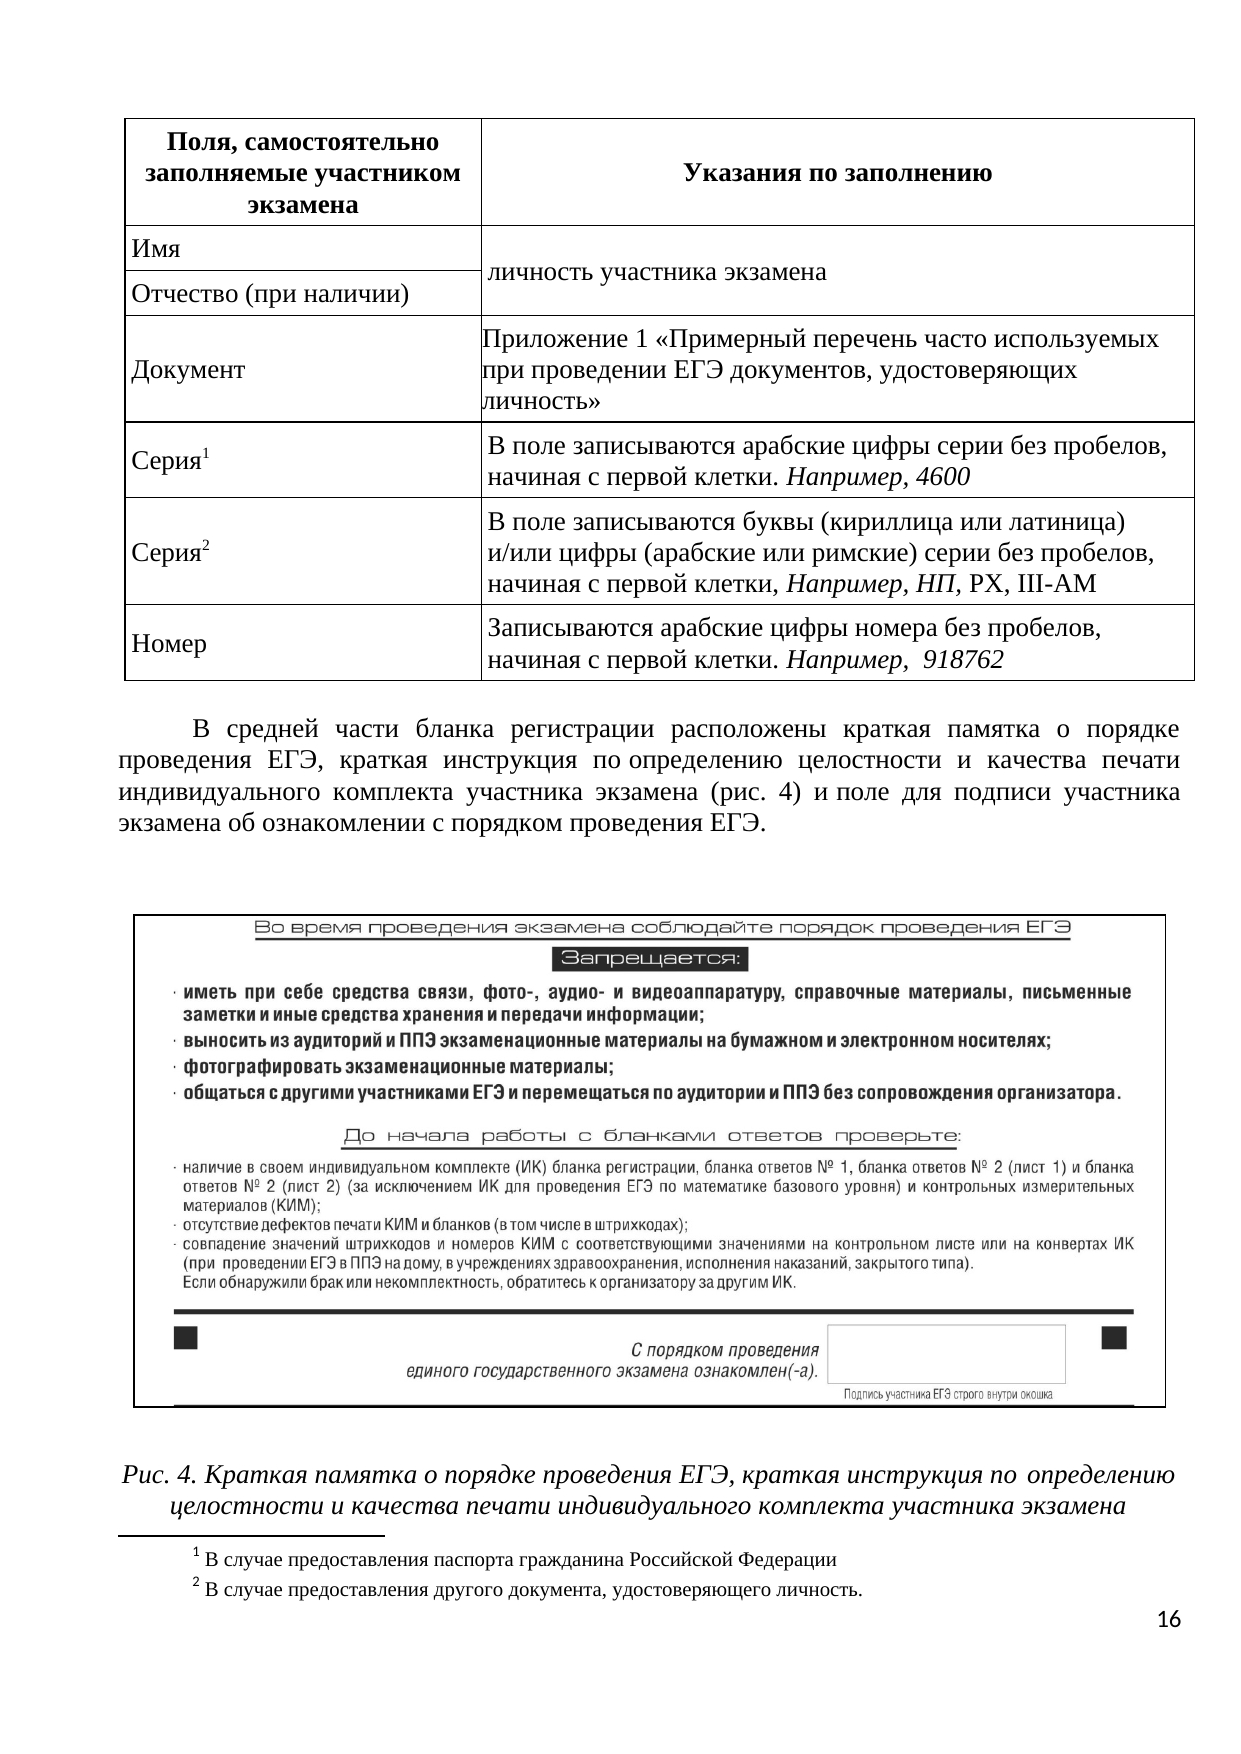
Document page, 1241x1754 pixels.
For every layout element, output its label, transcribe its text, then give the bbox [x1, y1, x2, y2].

table_cell Записываются арабские цифры номера без пробелов, начиная с первой клетки. Например, 918762 [482, 605, 1194, 680]
table_cell Серия [126, 423, 481, 497]
table_cell Имя [126, 226, 481, 270]
table_cell Серия [126, 498, 481, 604]
picture [173, 916, 1165, 1406]
table_cell Отчество (при наличии) [126, 271, 481, 314]
table_cell В поле записываются арабские цифры серии без пробелов, начиная с первой клетки. Например, 4600 [482, 423, 1194, 497]
table_header [174, 889, 1181, 1428]
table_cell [482, 226, 1194, 314]
table_cell Приложение 1 «Примерный перечень часто используемых при проведении ЕГЭ документов, удостоверяющих личность» [482, 316, 1194, 421]
table_header Указания по заполнению [482, 119, 1194, 225]
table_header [126, 119, 481, 225]
table_cell Документ [126, 316, 481, 421]
text В средней части бланка регистрации расположены краткая памятка о порядке проведения ЕГЭ, краткая инструкция по определению целостности и качества печати индивидуального комплекта участника экзамена (рис. 4) и поле для подписи участника экзамена об ознакомлении с порядком проведения ЕГЭ. [118, 712, 1181, 837]
table_cell В поле записываются буквы (кириллица или латиница) и/или цифры (арабские или римские) серии без пробелов, начиная с первой клетки, Например, НП, PX, III-АМ [482, 498, 1194, 604]
text Рис. 4. Краткая памятка о порядке проведения ЕГЭ, краткая инструкция по определению целостности и качества печати индивидуального комплекта участника экзамена [118, 1458, 1181, 1520]
table_cell Номер [126, 605, 481, 680]
